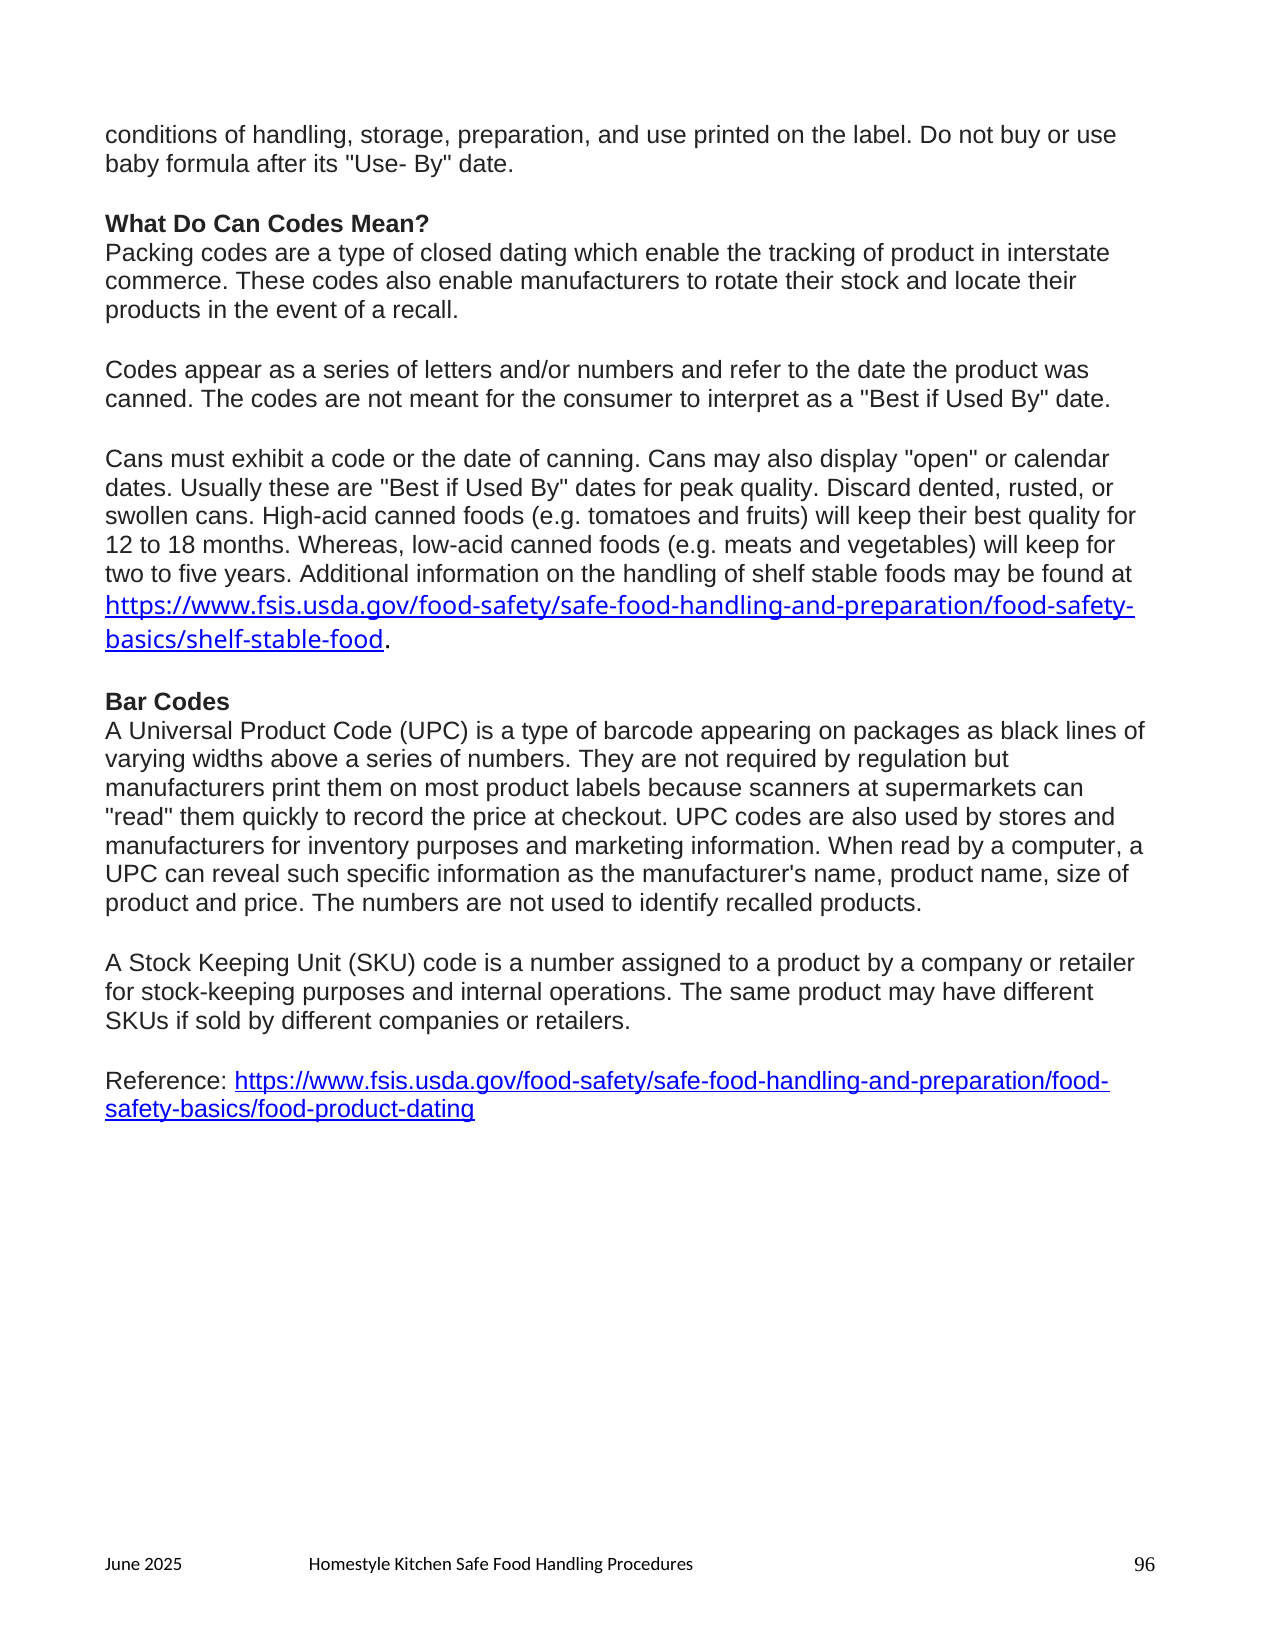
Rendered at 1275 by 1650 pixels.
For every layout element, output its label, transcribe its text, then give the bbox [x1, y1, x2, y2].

text Bar Codes A Universal Product Code (UPC) is a type of barcode appearing on packages as black lines of varying widths above a series of numbers. They are not required by regulation but manufacturers print them on most product labels because scanners at supermarkets can "read" them quickly to record the price at checkout. UPC codes are also used by stores and manufacturers for inventory purposes and marketing information. When read by a computer, a UPC can reveal such specific information as the manufacturer's name, product name, size of product and price. The numbers are not used to identify recalled products. [105, 687, 1155, 917]
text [105, 120, 1155, 177]
text Codes appear as a series of letters and/or numbers and refer to the date the product was canned. The codes are not meant for the consumer to interpret as a "Best if Used By" date. [105, 355, 1155, 412]
text Cans must exhibit a code or the date of canning. Cans may also display "open" or calendar dates. Usually these are "Best if Used By" dates for peak quality. Discard dented, rusted, or swollen cans. High-acid canned foods (e.g. tomatoes and fruits) will keep their best quality for 12 to 18 months. Whereas, low-acid canned foods (e.g. meats and vegetables) will keep for two to five years. Additional information on the handling of shelf stable foods may be found at https://www.fsis.usda.gov/food-safety/safe-food-handling-and-preparation/food-safety-basics/shelf-stable-food. [105, 444, 1155, 656]
text A Stock Keeping Unit (SKU) code is a number assigned to a product by a company or retailer for stock-keeping purposes and internal operations. The same product may have different SKUs if sold by different companies or retailers. [105, 948, 1155, 1034]
text Reference: https://www.fsis.usda.gov/food-safety/safe-food-handling-and-preparation/food-safety-basics/food-product-dating [105, 1066, 1155, 1123]
text What Do Can Codes Mean? Packing codes are a type of closed dating which enable the tracking of product in interstate commerce. These codes also enable manufacturers to rotate their stock and locate their products in the event of a recall. [105, 209, 1155, 324]
